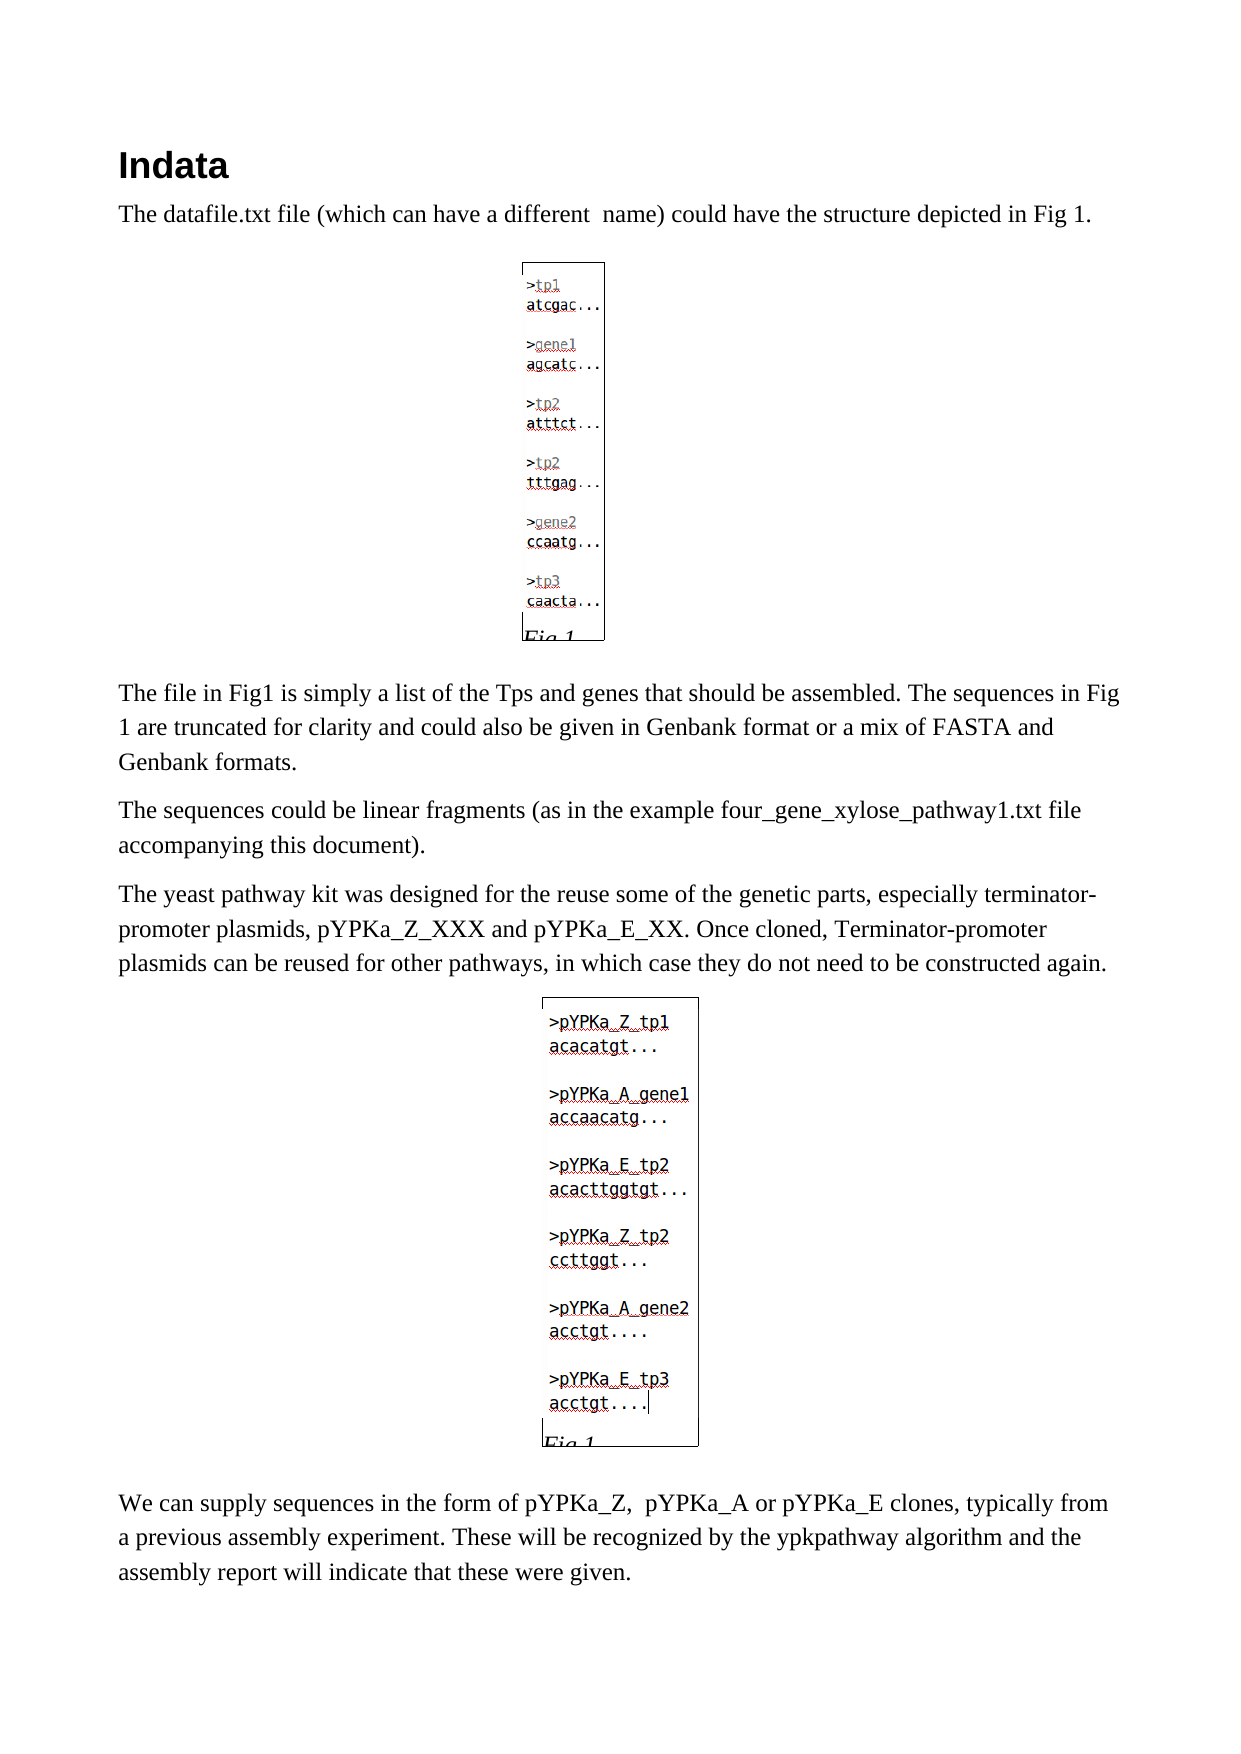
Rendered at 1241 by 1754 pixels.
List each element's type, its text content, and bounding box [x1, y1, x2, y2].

picture [522, 275, 604, 612]
picture [542, 1009, 699, 1418]
subtitle Indata [118, 143, 1122, 186]
text We can supply sequences in the form of pYPKa_Z, pYPKa_A or pYPKa_E clones, typically from a previous assembly experiment. These will be recognized by the ypkpathway algorithm and the assembly report will indicate that these were given. [118, 1488, 1122, 1586]
text The yeast pathway kit was designed for the reuse some of the genetic parts, especially terminator-promoter plasmids, pYPKa_Z_XXX and pYPKa_E_XX. Once cloned, Terminator-promoter plasmids can be reused for other pathways, in which case they do not need to be constructed again. [118, 879, 1122, 977]
text The sequences could be linear fragments (as in the example four_gene_xylose_pathway1.txt file accompanying this document). [118, 796, 1122, 859]
text The file in Fig1 is simply a list of the Tps and genes that should be assembled. The sequences in Fig 1 are truncated for clarity and could also be given in Genbank format or a mix of FASTA and Genbank formats. [118, 678, 1122, 775]
text The datafile.txt file (which can have a different name) could have the structure depicted in Fig 1. [118, 199, 1122, 227]
